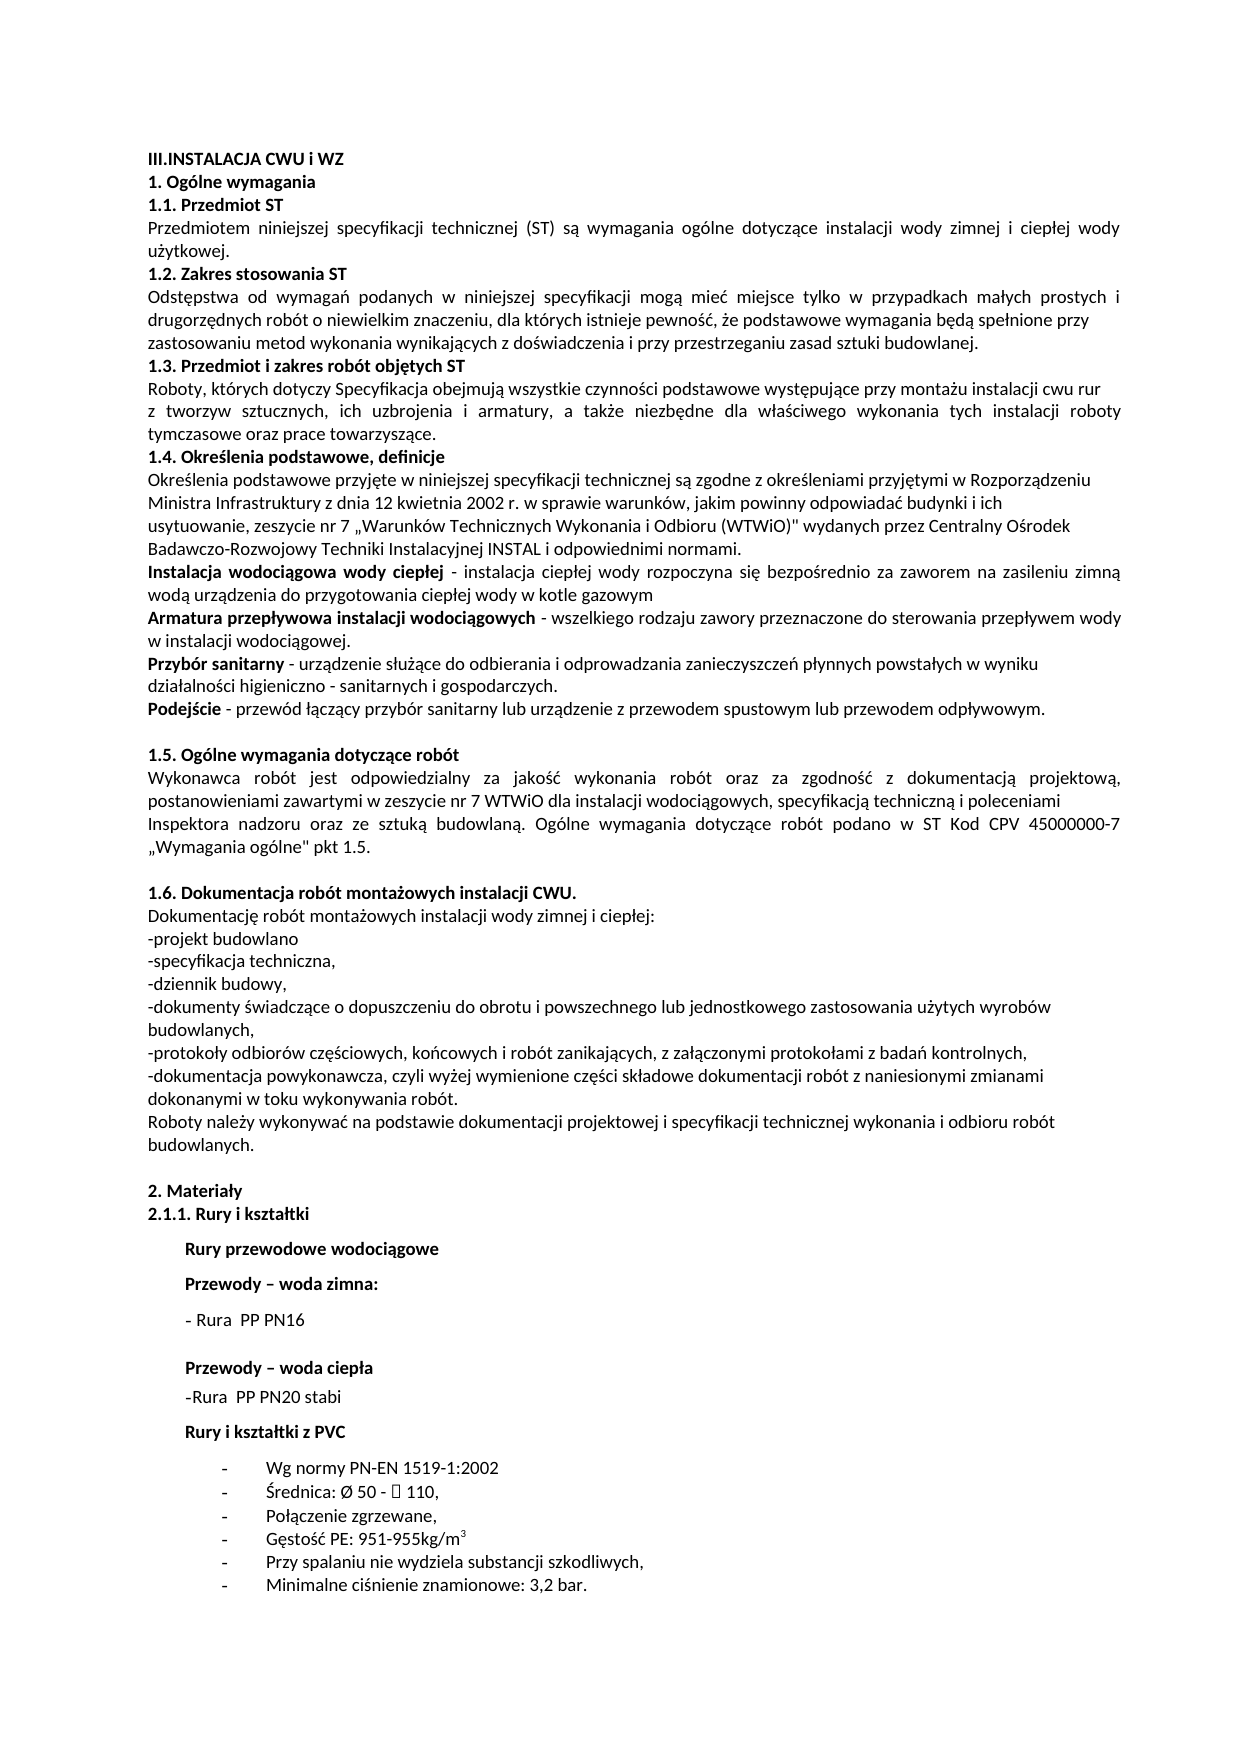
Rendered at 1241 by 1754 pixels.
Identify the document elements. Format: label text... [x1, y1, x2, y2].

text 2. Materiały [148, 1179, 1122, 1202]
text -dokumentacja powykonawcza, czyli wyżej wymienione części składowe dokumentacji robót z naniesionymi zmianami [148, 1064, 1122, 1087]
text budowlanych. [148, 1133, 1122, 1156]
text -dziennik budowy, [148, 973, 1122, 996]
text Odstępstwa od wymagań podanych w niniejszej specyfikacji mogą mieć miejsce tylko w przypadkach małych prostych i drugorzędnych robót o niewielkim znaczeniu, dla których istnieje pewność, że podstawowe wymagania będą spełnione przy [148, 285, 1122, 331]
text z tworzyw sztucznych, ich uzbrojenia i armatury, a także niezbędne dla właściwego wykonania tych instalacji roboty tymczasowe oraz prace towarzyszące. [148, 400, 1122, 446]
text dokonanymi w toku wykonywania robót. [148, 1087, 1122, 1110]
subtitle Rury i kształtki z PVC [185, 1421, 1122, 1443]
list Rura PP PN20 stabi [185, 1385, 1122, 1408]
text usytuowanie, zeszycie nr 7 „Warunków Technicznych Wykonania i Odbioru (WTWiO)" wydanych przez Centralny Ośrodek [148, 514, 1122, 537]
text Przybór sanitarny - urządzenie służące do odbierania i odprowadzania zanieczyszczeń płynnych powstałych w wyniku [148, 652, 1122, 675]
subtitle Przewody – woda ciepła [185, 1356, 1122, 1379]
text działalności higieniczno - sanitarnych i gospodarczych. [148, 675, 1122, 698]
text Ministra Infrastruktury z dnia 12 kwietnia 2002 r. w sprawie warunków, jakim powinny odpowiadać budynki i ich [148, 491, 1122, 514]
text -specyfikacja techniczna, [148, 950, 1122, 973]
list Przy spalaniu nie wydziela substancji szkodliwych, [221, 1550, 1122, 1573]
text -dokumenty świadczące o dopuszczeniu do obrotu i powszechnego lub jednostkowego zastosowania użytych wyrobów [148, 996, 1122, 1018]
text -protokoły odbiorów częściowych, końcowych i robót zanikających, z załączonymi protokołami z badań kontrolnych, [148, 1041, 1122, 1064]
text Dokumentację robót montażowych instalacji wody zimnej i ciepłej: [148, 904, 1122, 927]
text Inspektora nadzoru oraz ze sztuką budowlaną. Ogólne wymagania dotyczące robót podano w ST Kod CPV 45000000-7 „Wymagania ogólne" pkt 1.5. [148, 812, 1122, 858]
list Gęstość PE: 951-955kg/m3 [221, 1527, 1122, 1550]
list Minimalne ciśnienie znamionowe: 3,2 bar. [221, 1573, 1122, 1596]
text Wykonawca robót jest odpowiedzialny za jakość wykonania robót oraz za zgodność z dokumentacją projektową, postanowieniami zawartymi w zeszycie nr 7 WTWiO dla instalacji wodociągowych, specyfikacją techniczną i poleceniami [148, 766, 1122, 812]
text Armatura przepływowa instalacji wodociągowych - wszelkiego rodzaju zawory przeznaczone do sterowania przepływem wody w instalacji wodociągowej. [148, 606, 1122, 652]
text 1.4. Określenia podstawowe, definicje [148, 446, 1122, 468]
text 1.1. Przedmiot ST [148, 193, 1122, 216]
text 1. Ogólne wymagania [148, 171, 1122, 193]
text Podejście - przewód łączący przybór sanitarny lub urządzenie z przewodem spustowym lub przewodem odpływowym. [148, 698, 1122, 721]
text Instalacja wodociągowa wody ciepłej - instalacja ciepłej wody rozpoczyna się bezpośrednio za zaworem na zasileniu zimną wodą urządzenia do przygotowania ciepłej wody w kotle gazowym [148, 560, 1122, 606]
text 1.2. Zakres stosowania ST [148, 262, 1122, 285]
text Przedmiotem niniejszej specyfikacji technicznej (ST) są wymagania ogólne dotyczące instalacji wody zimnej i ciepłej wody użytkowej. [148, 216, 1122, 262]
text Określenia podstawowe przyjęte w niniejszej specyfikacji technicznej są zgodne z określeniami przyjętymi w Rozporządzeniu [148, 468, 1122, 491]
text III.INSTALACJA CWU i WZ [148, 148, 1122, 171]
text Badawczo-Rozwojowy Techniki Instalacyjnej INSTAL i odpowiednimi normami. [148, 537, 1122, 560]
text 2.1.1. Rury i kształtki [148, 1202, 1122, 1225]
subtitle Przewody – woda zimna: [185, 1273, 1122, 1296]
text 1.3. Przedmiot i zakres robót objętych ST [148, 354, 1122, 377]
text -projekt budowlano [148, 927, 1122, 950]
text zastosowaniu metod wykonania wynikających z doświadczenia i przy przestrzeganiu zasad sztuki budowlanej. [148, 331, 1122, 354]
text 1.5. Ogólne wymagania dotyczące robót [148, 743, 1122, 766]
text 1.6. Dokumentacja robót montażowych instalacji CWU. [148, 881, 1122, 904]
text Roboty należy wykonywać na podstawie dokumentacji projektowej i specyfikacji technicznej wykonania i odbioru robót [148, 1110, 1122, 1133]
list Wg normy PN-EN 1519-1:2002 [221, 1456, 1122, 1479]
list Średnica: Ø 50 -  110, [221, 1479, 1122, 1504]
list Połączenie zgrzewane, [221, 1504, 1122, 1527]
text Roboty, których dotyczy Specyfikacja obejmują wszystkie czynności podstawowe występujące przy montażu instalacji cwu rur [148, 377, 1122, 400]
text budowlanych, [148, 1018, 1122, 1041]
subtitle Rury przewodowe wodociągowe [185, 1237, 1122, 1260]
list Rura PP PN16 [185, 1308, 1122, 1331]
